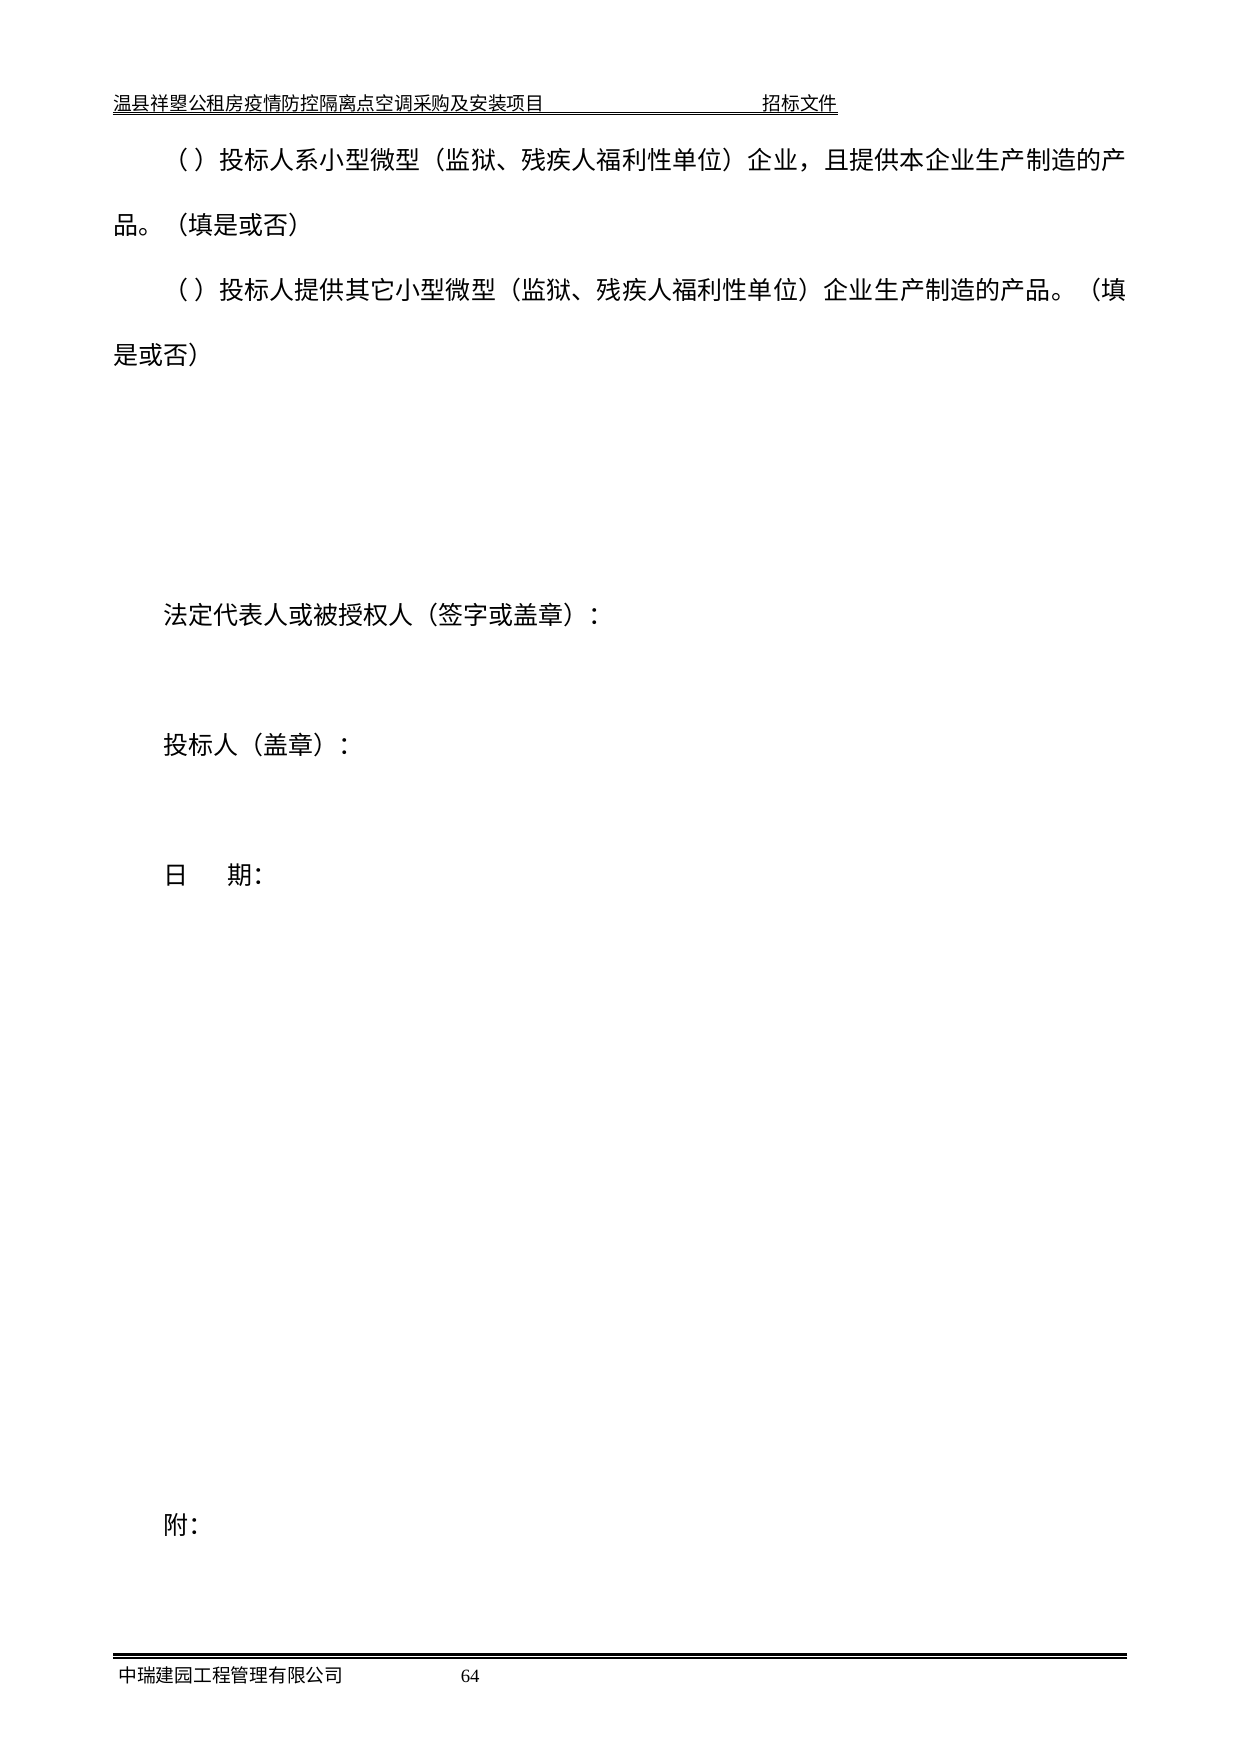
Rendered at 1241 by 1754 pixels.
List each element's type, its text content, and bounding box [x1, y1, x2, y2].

text （ ）投标人提供其它小型微型（监狱、残疾人福利性单位）企业生产制造的产品。（填是或否） [113, 256, 1127, 386]
text （ ）投标人系小型微型（监狱、残疾人福利性单位）企业，且提供本企业生产制造的产品。（填是或否） [113, 126, 1127, 256]
text 法定代表人或被授权人（签字或盖章）： [113, 581, 1127, 646]
text 投标人（盖章）： [113, 711, 1127, 776]
text 附： [113, 1491, 1127, 1556]
text 日 期： [113, 841, 1127, 906]
